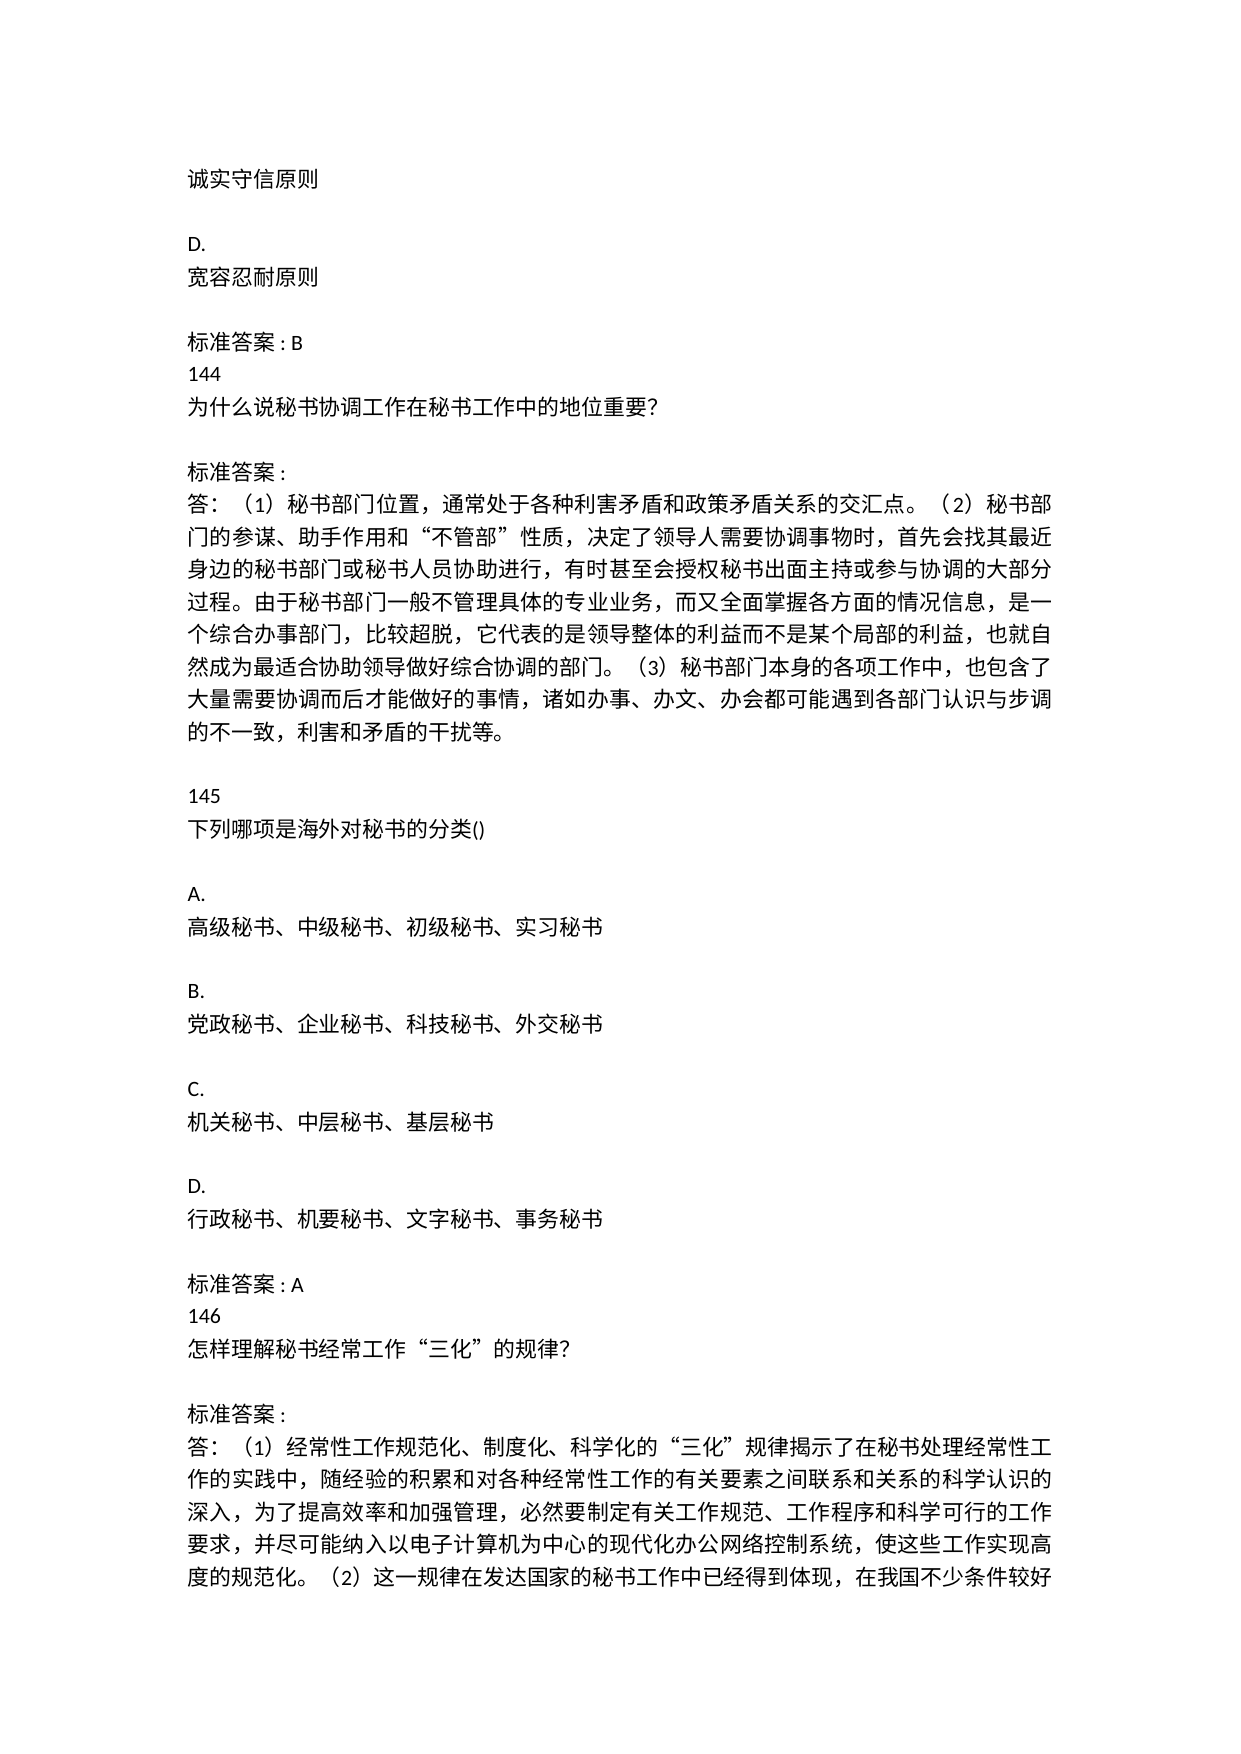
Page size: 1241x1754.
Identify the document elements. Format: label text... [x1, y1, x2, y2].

text 高级秘书、中级秘书、初级秘书、实习秘书 [187, 909, 1053, 942]
text 146 [187, 1299, 1053, 1332]
text 诚实守信原则 [187, 162, 1053, 194]
text 行政秘书、机要秘书、文字秘书、事务秘书 [187, 1202, 1053, 1234]
text C. [187, 1072, 1053, 1104]
text 怎样理解秘书经常工作“三化”的规律？ [187, 1332, 1053, 1364]
text D. [187, 227, 1053, 259]
text 144 [187, 357, 1053, 389]
text 标准答案 : [187, 454, 1053, 487]
text 下列哪项是海外对秘书的分类() [187, 812, 1053, 844]
text 为什么说秘书协调工作在秘书工作中的地位重要？ [187, 389, 1053, 422]
text 宽容忍耐原则 [187, 259, 1053, 292]
text A. [187, 877, 1053, 909]
text 145 [187, 779, 1053, 812]
text 机关秘书、中层秘书、基层秘书 [187, 1104, 1053, 1137]
text 标准答案 : B [187, 324, 1053, 357]
text 党政秘书、企业秘书、科技秘书、外交秘书 [187, 1007, 1053, 1039]
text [187, 1429, 1053, 1592]
text 答：（1）秘书部门位置，通常处于各种利害矛盾和政策矛盾关系的交汇点。（2）秘书部门的参谋、助手作用和“不管部”性质，决定了领导人需要协调事物时，首先会找其最近身边的秘书部门或秘书人员协助进行，有时甚至会授权秘书出面主持或参与协调的大部分过程。由于秘书部门一般不管理具体的专业业务，而又全面掌握各方面的情况信息，是一个综合办事部门，比较超脱，它代表的是领导整体的利益而不是某个局部的利益，也就自然成为最适合协助领导做好综合协调的部门。（3）秘书部门本身的各项工作中，也包含了大量需要协调而后才能做好的事情，诸如办事、办文、办会都可能遇到各部门认识与步调的不一致，利害和矛盾的干扰等。 [187, 487, 1053, 747]
text 标准答案 : [187, 1397, 1053, 1429]
text D. [187, 1169, 1053, 1202]
text B. [187, 974, 1053, 1007]
text 标准答案 : A [187, 1267, 1053, 1299]
